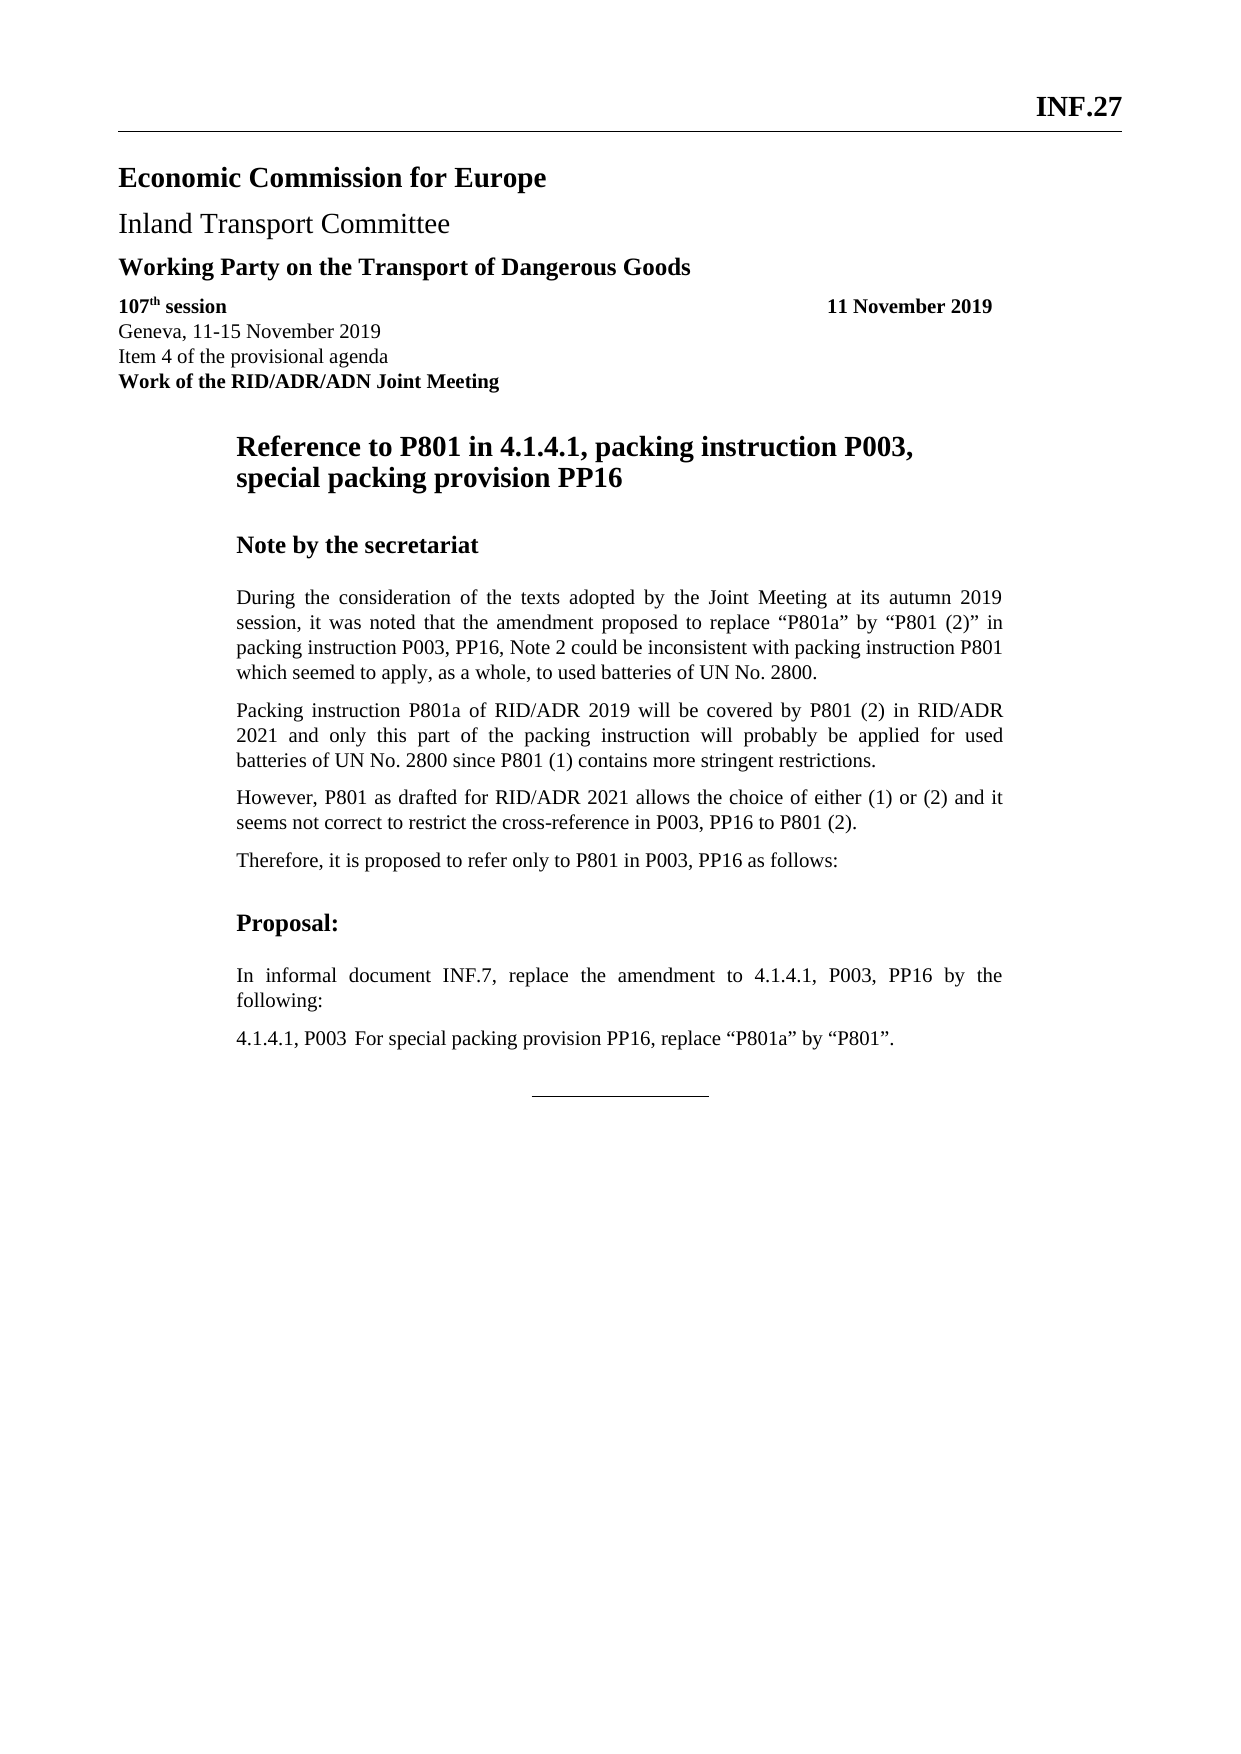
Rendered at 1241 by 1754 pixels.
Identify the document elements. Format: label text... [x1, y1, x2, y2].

text In informal document INF.7, replace the amendment to 4.1.4.1, P003, PP16 by the following: [236, 962, 1004, 1012]
text Note by the secretariat [118, 531, 1004, 559]
text Working Party on the Transport of Dangerous Goods [118, 252, 1122, 281]
text 4.1.4.1, P003 For special packing provision PP16, replace “P801a” by “P801”. [236, 1025, 1004, 1050]
text Proposal: [118, 909, 1004, 937]
text Inland Transport Committee [118, 206, 1122, 240]
text Therefore, it is proposed to refer only to P801 in P003, PP16 as follows: [236, 847, 1004, 872]
text 107th session 11 November 2019 [118, 293, 1122, 318]
text Reference to P801 in 4.1.4.1, packing instruction P003, special packing provision PP16 [118, 431, 1004, 493]
text Item 4 of the provisional agenda [118, 343, 1122, 368]
text Geneva, 11-15 November 2019 [118, 318, 1122, 343]
text However, P801 as drafted for RID/ADR 2021 allows the choice of either (1) or (2) and it seems not correct to restrict the cross-reference in P003, PP16 to P801 (2). [236, 784, 1004, 834]
text Work of the RID/ADR/ADN Joint Meeting [118, 368, 1122, 393]
text During the consideration of the texts adopted by the Joint Meeting at its autumn 2019 session, it was noted that the amendment proposed to replace “P801a” by “P801 (2)” in packing instruction P003, PP16, Note 2 could be inconsistent with packing instruction P801 which seemed to apply, as a whole, to used batteries of UN No. 2800. [236, 584, 1004, 684]
text Economic Commission for Europe [118, 160, 1122, 194]
text Packing instruction P801a of RID/ADR 2019 will be covered by P801 (2) in RID/ADR 2021 and only this part of the packing instruction will probably be applied for used batteries of UN No. 2800 since P801 (1) contains more stringent restrictions. [236, 697, 1004, 772]
